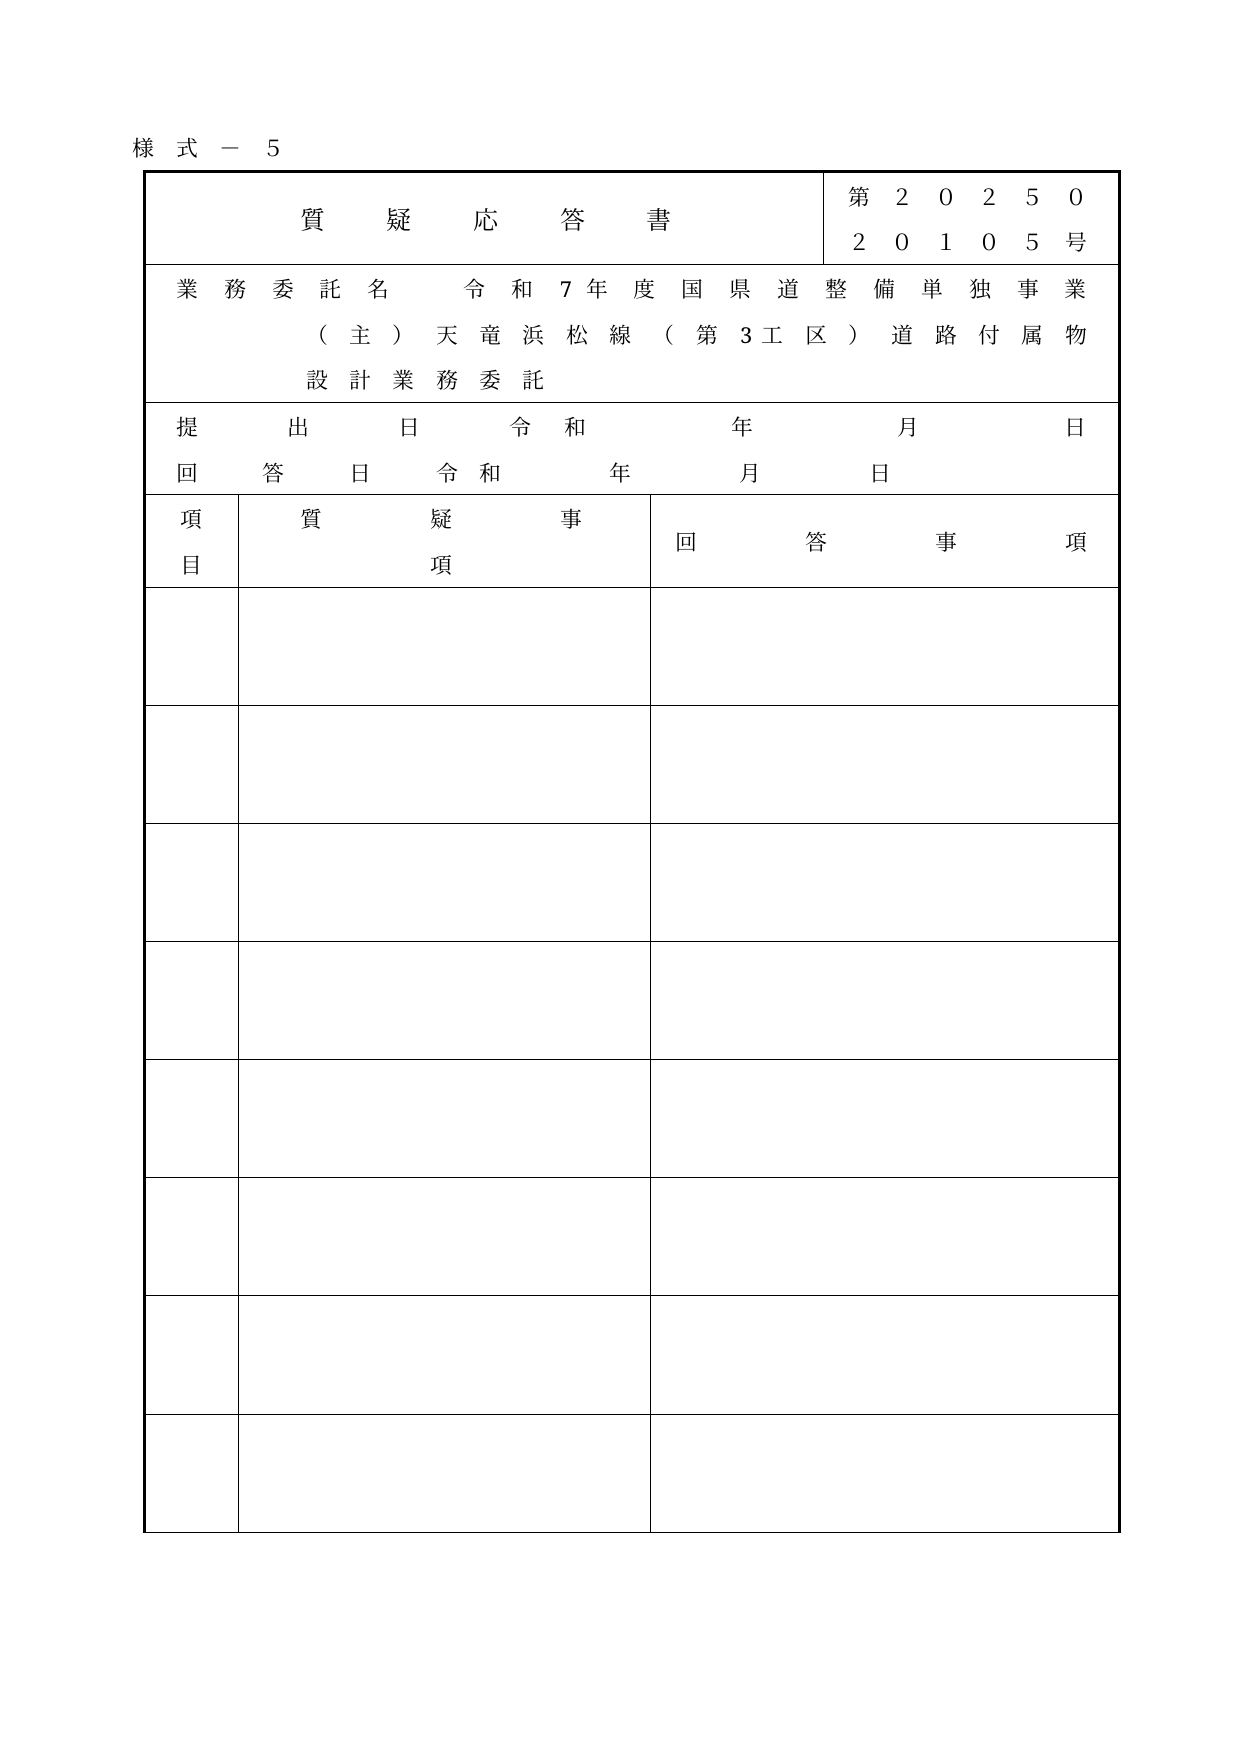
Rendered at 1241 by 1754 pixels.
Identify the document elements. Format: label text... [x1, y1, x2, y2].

table_cell [651, 824, 1118, 941]
table_cell 業務委託名 令和7年度国県道整備単独事業（主）天竜浜松線（第3工区）道路付属物設計業務委託 [146, 265, 1118, 402]
table_cell [146, 1415, 238, 1532]
table_cell [146, 706, 238, 823]
table_cell [146, 824, 238, 941]
table_cell 提 出 日 令和 年 月 日 回 答 日 令和 年 月 日 [146, 403, 1118, 494]
table_cell [651, 1178, 1118, 1295]
table_cell [651, 588, 1118, 705]
table_cell [239, 706, 650, 823]
table_cell [146, 942, 238, 1059]
table_cell [146, 588, 238, 705]
table_cell [239, 942, 650, 1059]
table_cell [239, 1060, 650, 1177]
table_cell 項 目 [146, 495, 238, 587]
table_cell [651, 706, 1118, 823]
table_cell [239, 588, 650, 705]
table_cell [651, 942, 1118, 1059]
table_cell [239, 1296, 650, 1413]
table_cell [651, 1296, 1118, 1413]
table_cell [239, 1178, 650, 1295]
table_cell 質 疑 事 項 [239, 495, 650, 587]
table_cell [146, 1178, 238, 1295]
table_cell [146, 1060, 238, 1177]
table_cell [146, 1296, 238, 1413]
table_header 質 疑 応 答 書 [146, 173, 823, 264]
text 様式－５ [133, 124, 1108, 170]
table_cell [651, 1060, 1118, 1177]
table_cell [239, 1415, 650, 1532]
table_cell 回 答 事 項 [651, 495, 1118, 587]
table_cell [239, 824, 650, 941]
table_header 第２０２５０２０１０５号 [824, 173, 1118, 264]
table_cell [651, 1415, 1118, 1532]
